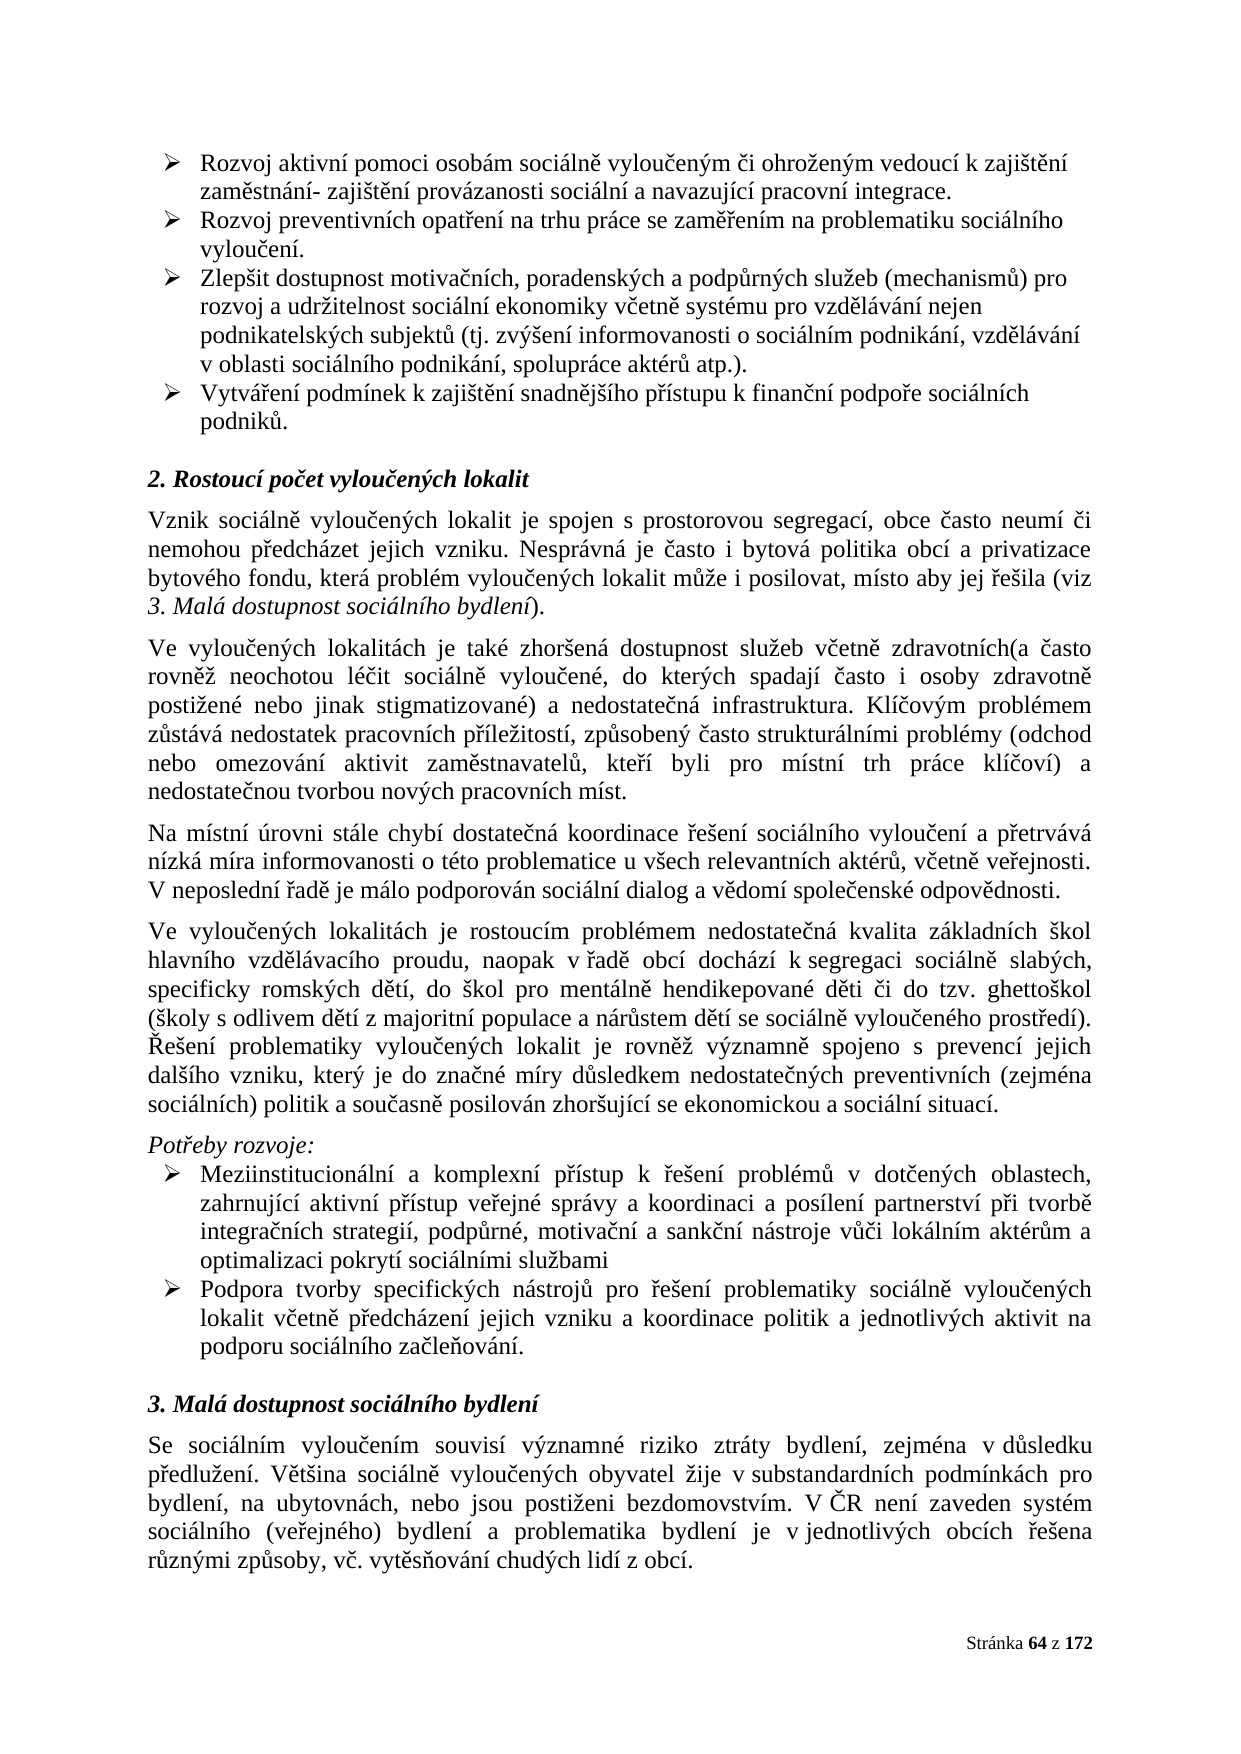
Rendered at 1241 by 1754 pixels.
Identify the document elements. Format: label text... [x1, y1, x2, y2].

text Na místní úrovni stále chybí dostatečná koordinace řešení sociálního vyloučení a přetrvává nízká míra informovanosti o této problematice u všech relevantních aktérů, včetně veřejnosti. V neposlední řadě je málo podporován sociální dialog a vědomí společenské odpovědnosti. [148, 818, 1092, 904]
list Zlepšit dostupnost motivačních, poradenských a podpůrných služeb (mechanismů) pro rozvoj a udržitelnost sociální ekonomiky včetně systému pro vzdělávání nejen podnikatelských subjektů (tj. zvýšení informovanosti o sociálním podnikání, vzdělávání v oblasti sociálního podnikání, spolupráce aktérů atp.). [162, 263, 1092, 378]
text Potřeby rozvoje: [148, 1130, 1092, 1159]
text Ve vyloučených lokalitách je také zhoršená dostupnost služeb včetně zdravotních(a často rovněž neochotou léčit sociálně vyloučené, do kterých spadají často i osoby zdravotně postižené nebo jinak stigmatizované) a nedostatečná infrastruktura. Klíčovým problémem zůstává nedostatek pracovních příležitostí, způsobený často strukturálními problémy (odchod nebo omezování aktivit zaměstnavatelů, kteří byli pro místní trh práce klíčoví) a nedostatečnou tvorbou nových pracovních míst. [148, 633, 1092, 805]
list Meziinstitucionální a komplexní přístup k řešení problémů v dotčených oblastech, zahrnující aktivní přístup veřejné správy a koordinaci a posílení partnerství při tvorbě integračních strategií, podpůrné, motivační a sankční nástroje vůči lokálním aktérům a optimalizaci pokrytí sociálními službami [162, 1159, 1092, 1274]
text 2. Rostoucí počet vyloučených lokalit [148, 464, 1092, 493]
text Ve vyloučených lokalitách je rostoucím problémem nedostatečná kvalita základních škol hlavního vzdělávacího proudu, naopak v řadě obcí dochází k segregaci sociálně slabých, specificky romských dětí, do škol pro mentálně hendikepované děti či do tzv. ghettoškol (školy s odlivem dětí z majoritní populace a nárůstem dětí se sociálně vyloučeného prostředí). Řešení problematiky vyloučených lokalit je rovněž významně spojeno s prevencí jejich dalšího vzniku, který je do značné míry důsledkem nedostatečných preventivních (zejména sociálních) politik a současně posilován zhoršující se ekonomickou a sociální situací. [148, 916, 1092, 1118]
text 3. Malá dostupnost sociálního bydlení [148, 1389, 1092, 1418]
text Se sociálním vyloučením souvisí významné riziko ztráty bydlení, zejména v důsledku předlužení. Většina sociálně vyloučených obyvatel žije v substandardních podmínkách pro bydlení, na ubytovnách, nebo jsou postiženi bezdomovstvím. V ČR není zaveden systém sociálního (veřejného) bydlení a problematika bydlení je v jednotlivých obcích řešena různými způsoby, vč. vytěsňování chudých lidí z obcí. [148, 1430, 1092, 1574]
list Rozvoj preventivních opatření na trhu práce se zaměřením na problematiku sociálního vyloučení. [162, 205, 1092, 263]
list Rozvoj aktivní pomoci osobám sociálně vyloučeným či ohroženým vedoucí k zajištění zaměstnání- zajištění provázanosti sociální a navazující pracovní integrace. [162, 148, 1092, 205]
list Vytváření podmínek k zajištění snadnějšího přístupu k finanční podpoře sociálních podniků. [162, 378, 1092, 435]
text Vznik sociálně vyloučených lokalit je spojen s prostorovou segregací, obce často neumí či nemohou předcházet jejich vzniku. Nesprávná je často i bytová politika obcí a privatizace bytového fondu, která problém vyloučených lokalit může i posilovat, místo aby jej řešila (viz 3. Malá dostupnost sociálního bydlení). [148, 505, 1092, 620]
list Podpora tvorby specifických nástrojů pro řešení problematiky sociálně vyloučených lokalit včetně předcházení jejich vzniku a koordinace politik a jednotlivých aktivit na podporu sociálního začleňování. [162, 1274, 1092, 1360]
